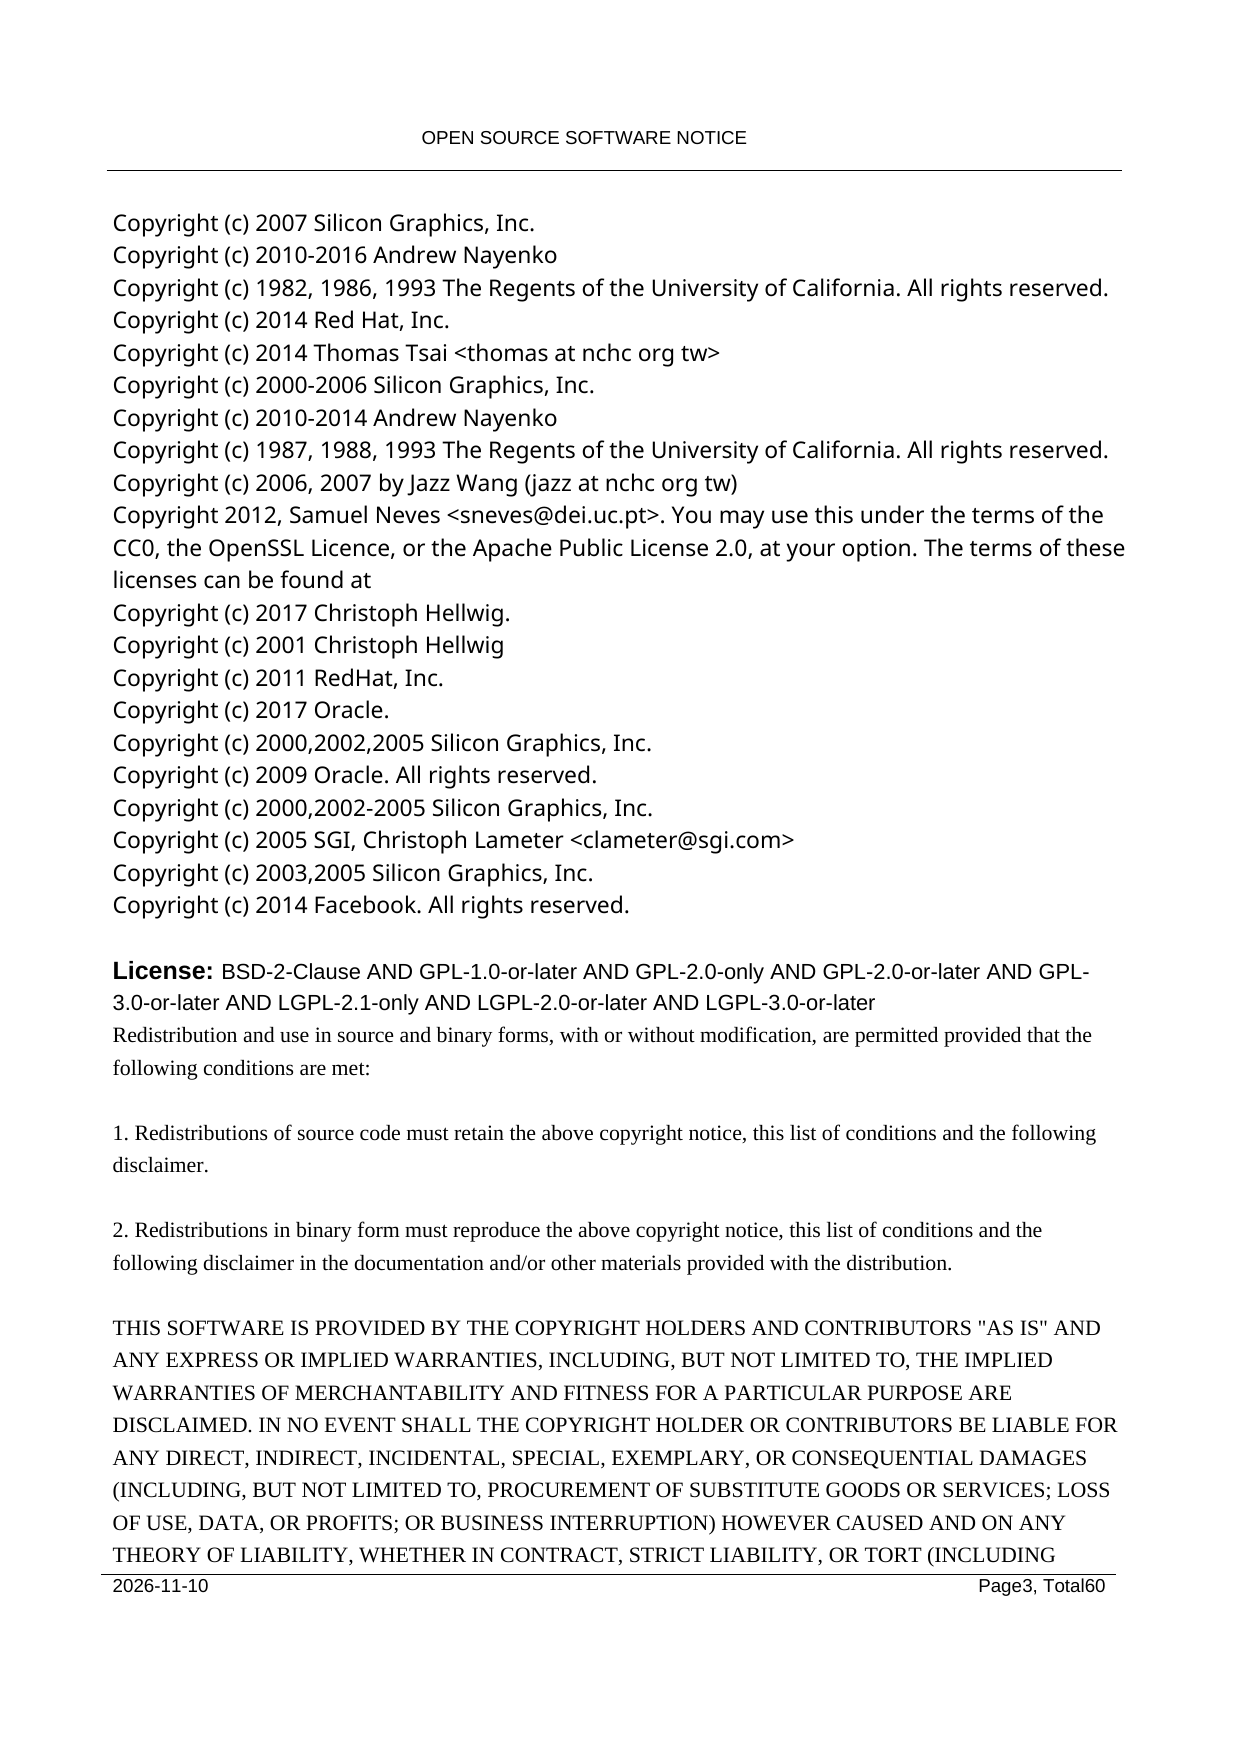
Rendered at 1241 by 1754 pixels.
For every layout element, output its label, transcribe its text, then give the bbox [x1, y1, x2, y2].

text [112, 206, 1128, 954]
text License: BSD-2-Clause AND GPL-1.0-or-later AND GPL-2.0-only AND GPL-2.0-or-later AND GPL-3.0-or-later AND LGPL-2.1-only AND LGPL-2.0-or-later AND LGPL-3.0-or-later [112, 954, 1128, 1019]
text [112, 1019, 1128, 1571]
